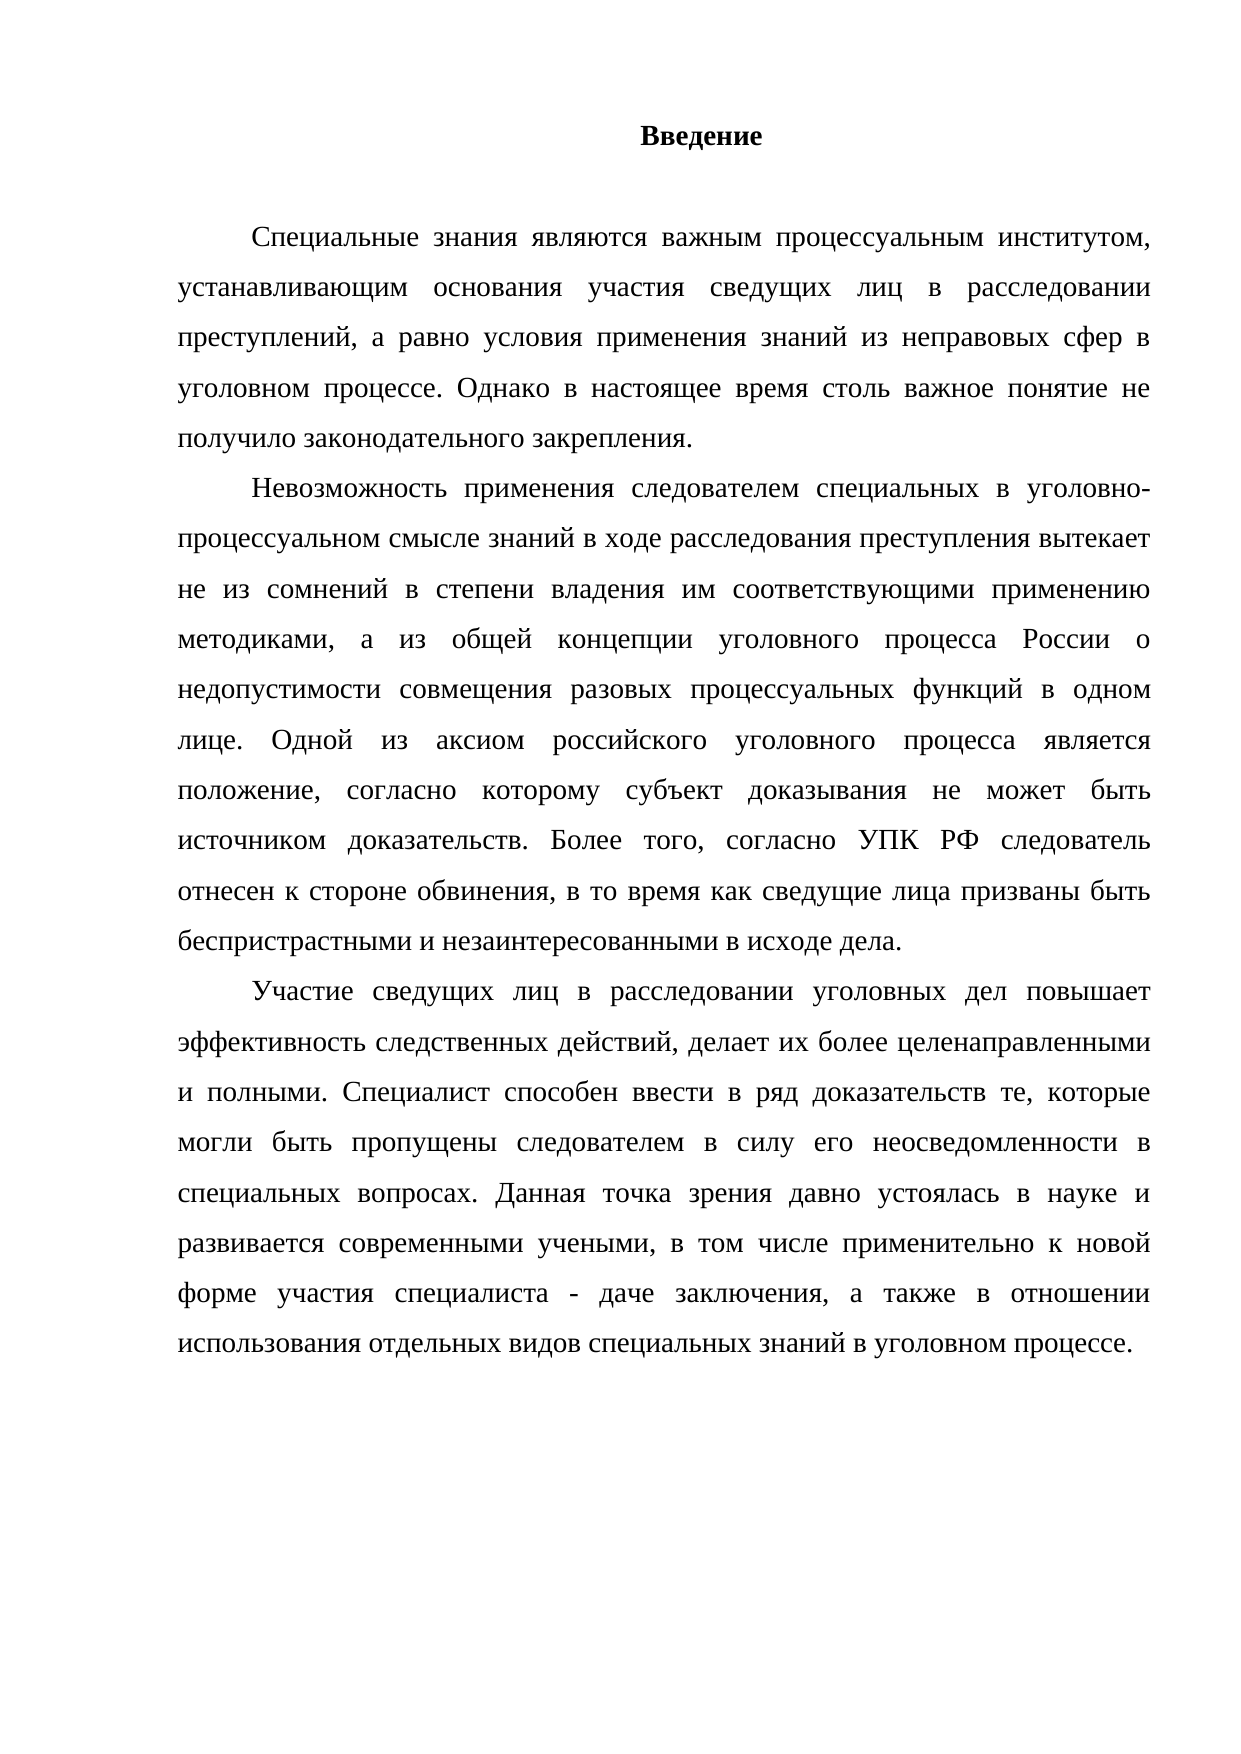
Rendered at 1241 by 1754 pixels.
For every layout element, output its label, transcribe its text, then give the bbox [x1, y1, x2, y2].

text Невозможность применения следователем специальных в уголовно-процессуальном смысле знаний в ходе расследования преступления вытекает не из сомнений в степени владения им соответствующими применению методиками, а из общей концепции уголовного процесса России о недопустимости совмещения разовых процессуальных функций в одном лице. Одной из аксиом российского уголовного процесса является положение, согласно которому субъект доказывания не может быть источником доказательств. Более того, согласно УПК РФ следователь отнесен к стороне обвинения, в то время как сведущие лица призваны быть беспристрастными и незаинтересованными в исходе дела. [177, 470, 1152, 957]
text Специальные знания являются важным процессуальным институтом, устанавливающим основания участия сведущих лиц в расследовании преступлений, а равно условия применения знаний из неправовых сфер в уголовном процессе. Однако в настоящее время столь важное понятие не получило законодательного закрепления. [177, 219, 1152, 453]
text Участие сведущих лиц в расследовании уголовных дел повышает эффективность следственных действий, делает их более целенаправленными и полными. Специалист способен ввести в ряд доказательств те, которые могли быть пропущены следователем в силу его неосведомленности в специальных вопросах. Данная точка зрения давно устоялась в науке и развивается современными учеными, в том числе применительно к новой форме участия специалиста - даче заключения, а также в отношении использования отдельных видов специальных знаний в уголовном процессе. [177, 973, 1152, 1359]
text Введение [177, 118, 1152, 152]
